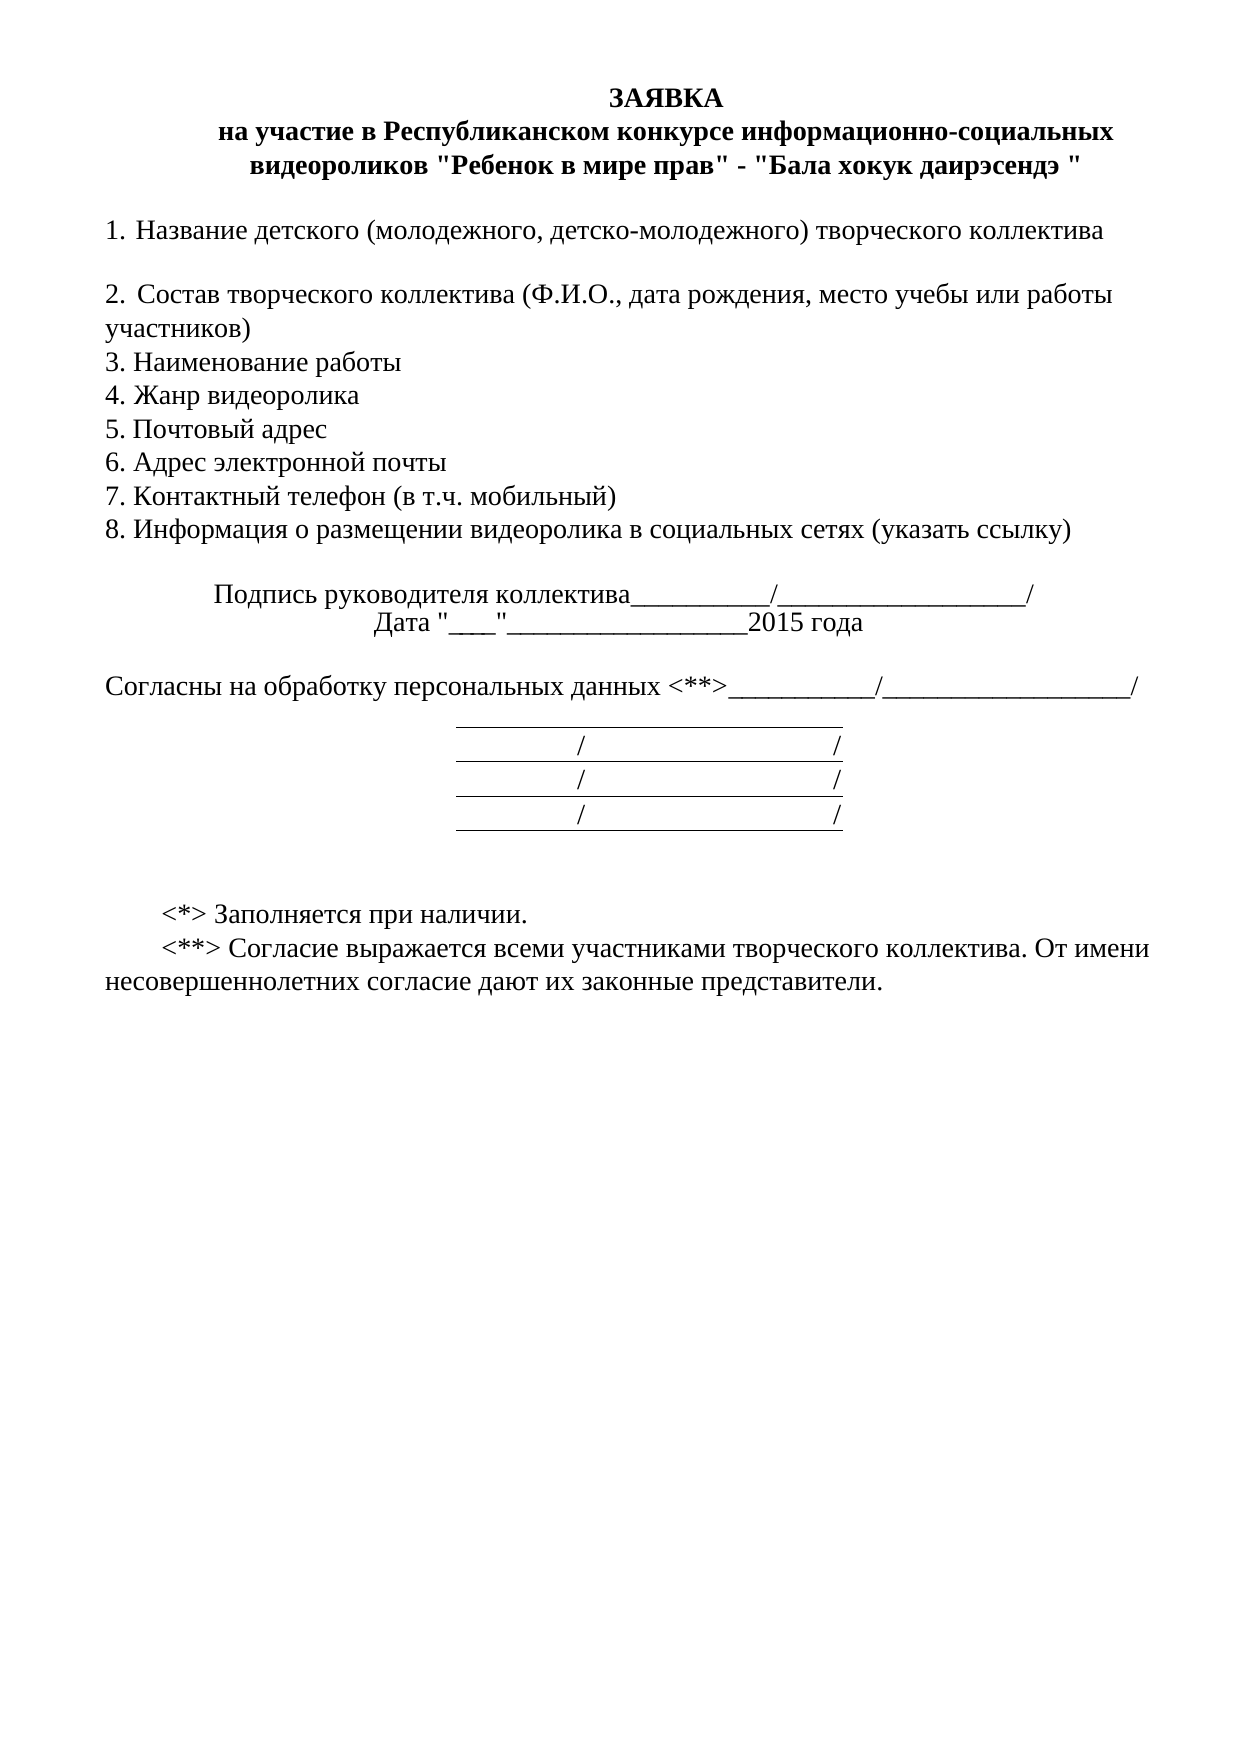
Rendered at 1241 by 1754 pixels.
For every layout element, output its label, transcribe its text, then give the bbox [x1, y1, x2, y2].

text на участие в Республиканском конкурсе информационно-социальных видеороликов "Ребенок в мире прав" - "Бала хокук даирэсендэ " [136, 114, 1196, 181]
text <*> Заполняется при наличии. [105, 897, 1196, 930]
table_cell / [456, 762, 708, 796]
table_cell / [708, 762, 843, 796]
table_cell / [456, 797, 708, 830]
text Подпись руководителя коллектива / / [213, 581, 1196, 609]
table_cell / [708, 797, 843, 830]
text Дата " " 2015 года [374, 609, 1196, 637]
list Название детского (молодежного, детско-молодежного) творческого коллектива [105, 217, 1196, 245]
list Адрес электронной почты [105, 445, 1196, 478]
list Наименование работы [105, 344, 1196, 378]
table_header / [708, 728, 843, 761]
list Жанр видеоролика [105, 378, 1196, 411]
text Согласны на обработку персональных данных <**> / / [105, 673, 1196, 701]
text ЗАЯВКА [136, 81, 1196, 114]
text <**> Согласие выражается всеми участниками творческого коллектива. От имени несовершеннолетних согласие дают их законные представители. [105, 930, 1167, 997]
list Контактный телефон (в т.ч. мобильный) [105, 478, 1196, 512]
list Состав творческого коллектива (Ф.И.О., дата рождения, место учебы или работы участников) [105, 277, 1167, 344]
list Информация о размещении видеоролика в социальных сетях (указать ссылку) [105, 512, 1196, 546]
table_header / [456, 728, 708, 761]
list Почтовый адрес [105, 411, 1196, 445]
